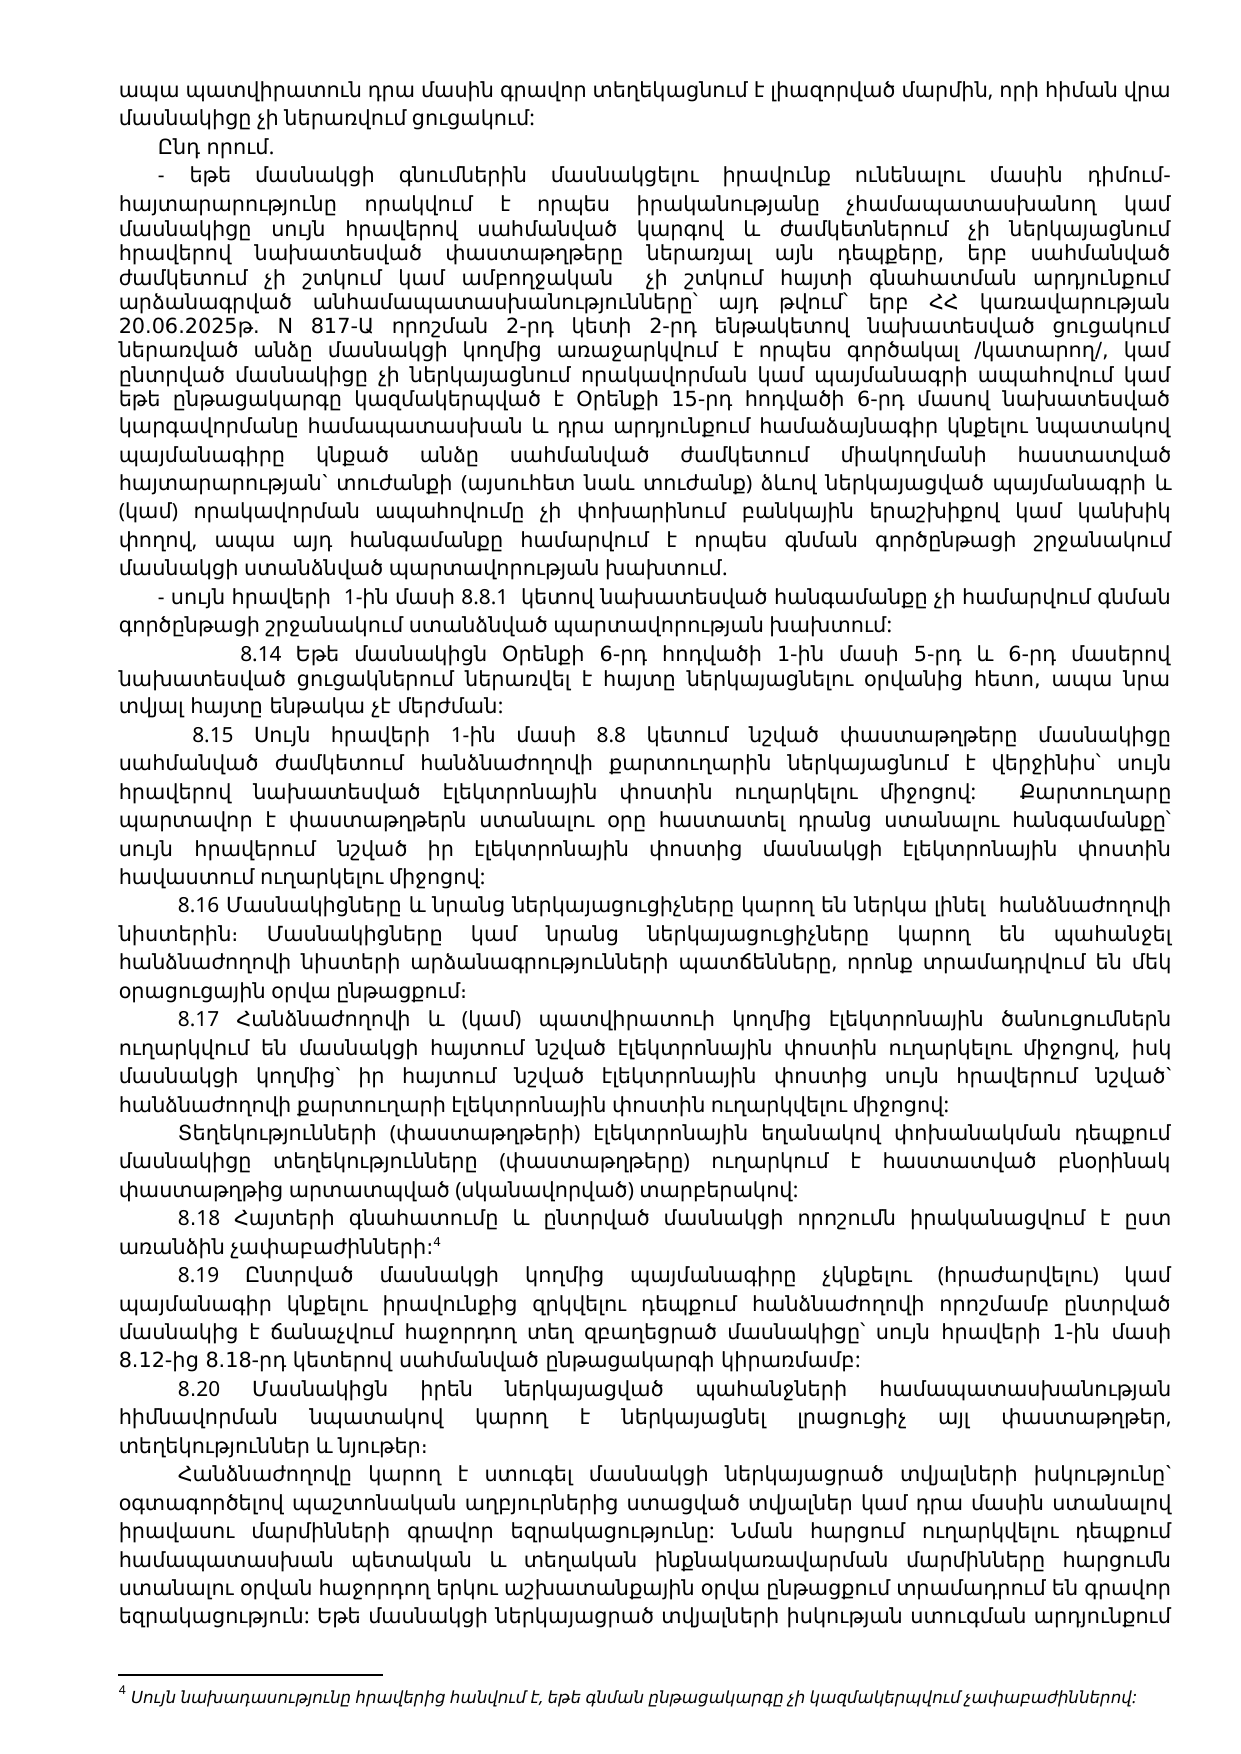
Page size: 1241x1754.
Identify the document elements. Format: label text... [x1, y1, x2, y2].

text 8.20 Մասնակիցն իրեն ներկայացված պահանջների համապատասխանության հիմնավորման նպատակով կարող է ներկայացնել լրացուցիչ այլ փաստաթղթեր, տեղեկություններ և նյութեր։ [118, 1374, 1171, 1459]
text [118, 1459, 1171, 1630]
text 8.17 Հանձնաժողովի և (կամ) պատվիրատուի կողմից էլեկտրոնային ծանուցումներն ուղարկվում են մասնակցի հայտում նշված էլեկտրոնային փոստին ուղարկելու միջոցով, իսկ մասնակցի կողմից` իր հայտում նշված էլեկտրոնային փոստից սույն հրավերում նշված` հանձնաժողովի քարտուղարի էլեկտրոնային փոստին ուղարկվելու միջոցով: [118, 1004, 1171, 1118]
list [118, 75, 1171, 132]
text 8.16 Մասնակիցները և նրանց ներկայացուցիչները կարող են ներկա լինել հանձնաժողովի նիստերին։ Մասնակիցները կամ նրանց ներկայացուցիչները կարող են պահանջել հանձնաժողովի նիստերի արձանագրությունների պատճենները, որոնք տրամադրվում են մեկ օրացուցային օրվա ընթացքում։ [118, 891, 1171, 1004]
text - եթե մասնակցի գնումներին մասնակցելու իրավունք ունենալու մասին դիմում-հայտարարությունը որակվում է որպես իրականությանը չհամապատասխանող կամ մասնակիցը սույն հրավերով սահմանված կարգով և ժամկետներում չի ներկայացնում հրավերով նախատեսված փաստաթղթերը ներառյալ այն դեպքերը, երբ սահմանված ժամկետում չի շտկում կամ ամբողջական չի շտկում հայտի գնահատման արդյունքում արձանագրված անհամապատասխանությունները՝ այդ թվում՝ երբ ՀՀ կառավարության 20.06.2025թ. N 817-Ա որոշման 2-րդ կետի 2-րդ ենթակետով նախատեսված ցուցակում ներառված անձը մասնակցի կողմից առաջարկվում է որպես գործակալ /կատարող/, կամ ընտրված մասնակիցը չի ներկայացնում որակավորման կամ պայմանագրի ապահովում կամ եթե ընթացակարգը կազմակերպված է Օրենքի 15-րդ հոդվածի 6-րդ մասով նախատեսված կարգավորմանը համապատասխան և դրա արդյունքում համաձայնագիր կնքելու նպատակով պայմանագիրը կնքած անձը սահմանված ժամկետում միակողմանի հաստատված հայտարարության` տուժանքի (այսուհետ նաև տուժանք) ձևով ներկայացված պայմանագրի և (կամ) որակավորման ապահովումը չի փոխարինում բանկային երաշխիքով կամ կանխիկ փողով, ապա այդ հանգամանքը համարվում է որպես գնման գործընթացի շրջանակում մասնակցի ստանձնված պարտավորության խախտում. [118, 160, 1171, 582]
text 8.15 Սույն հրավերի 1-ին մասի 8.8 կետում նշված փաստաթղթերը մասնակիցը սահմանված ժամկետում հանձնաժողովի քարտուղարին ներկայացնում է վերջինիս՝ սույն հրավերով նախատեսված էլեկտրոնային փոստին ուղարկելու միջոցով: Քարտուղարը պարտավոր է փաստաթղթերն ստանալու օրը հաստատել դրանց ստանալու հանգամանքը՝ սույն հրավերում նշված իր էլեկտրոնային փոստից մասնակցի էլեկտրոնային փոստին հավաստում ուղարկելու միջոցով: [118, 720, 1171, 891]
text 8.14 Եթե մասնակիցն Օրենքի 6-րդ հոդվածի 1-ին մասի 5-րդ և 6-րդ մասերով նախատեսված ցուցակներում ներառվել է հայտը ներկայացնելու օրվանից հետո, ապա նրա տվյալ հայտը ենթակա չէ մերժման: [118, 639, 1171, 720]
text 8.18 Հայտերի գնահատումը և ընտրված մասնակցի որոշումն իրականացվում է ըստ առանձին չափաբաժինների: [118, 1203, 1171, 1260]
text 8.19 Ընտրված մասնակցի կողմից պայմանագիրը չկնքելու (հրաժարվելու) կամ պայմանագիր կնքելու իրավունքից զրկվելու դեպքում հանձնաժողովի որոշմամբ ընտրված մասնակից է ճանաչվում հաջորդող տեղ զբաղեցրած մասնակիցը՝ սույն հրավերի 1-ին մասի 8.12-ից 8.18-րդ կետերով սահմանված ընթացակարգի կիրառմամբ: [118, 1260, 1171, 1374]
text - սույն հրավերի 1-ին մասի 8.8.1 կետով նախատեսված հանգամանքը չի համարվում գնման գործընթացի շրջանակում ստանձնված պարտավորության խախտում: [118, 582, 1171, 639]
text Տեղեկությունների (փաստաթղթերի) էլեկտրոնային եղանակով փոխանակման դեպքում մասնակիցը տեղեկությունները (փաստաթղթերը) ուղարկում է հաստատված բնօրինակ փաստաթղթից արտատպված (սկանավորված) տարբերակով: [118, 1118, 1171, 1203]
text Ընդ որում. [118, 132, 1171, 160]
